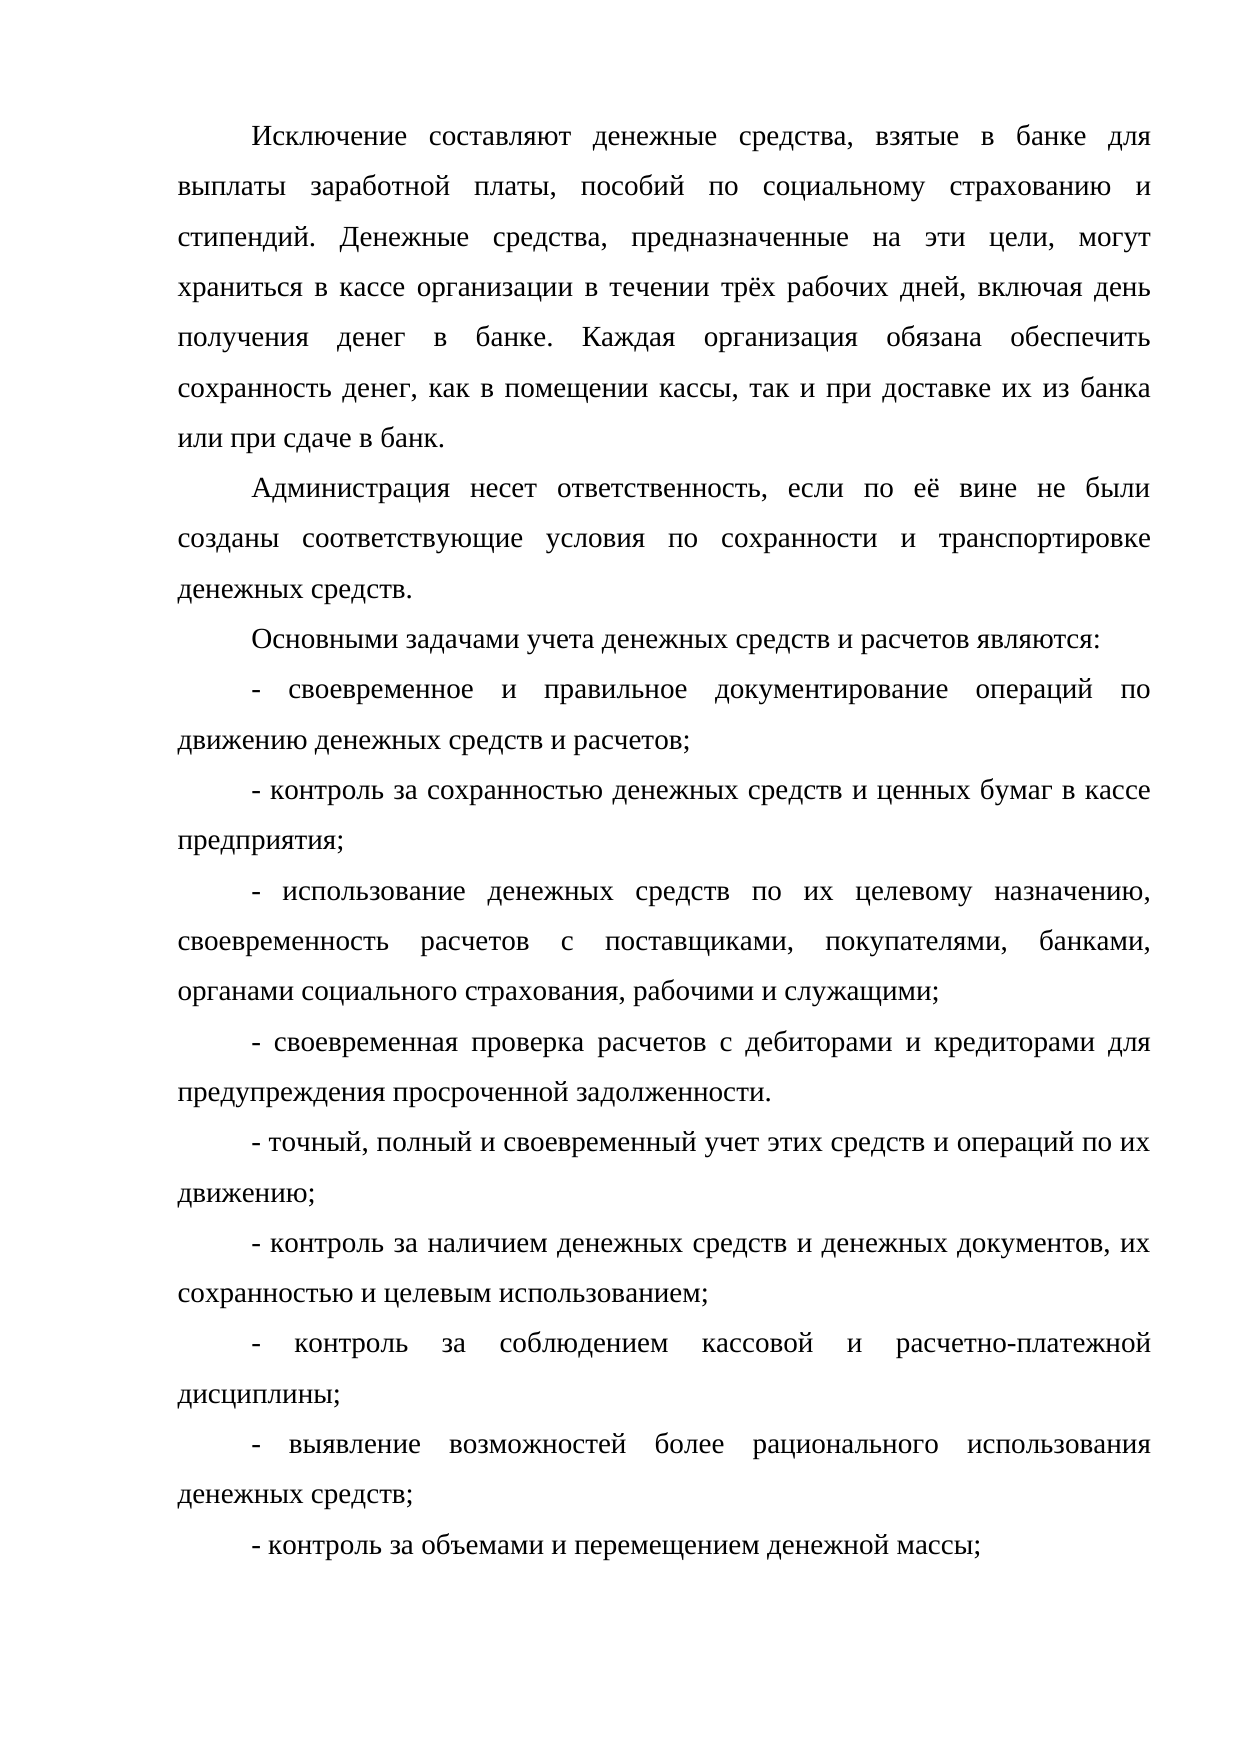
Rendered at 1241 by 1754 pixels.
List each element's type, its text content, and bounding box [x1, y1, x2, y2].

text - контроль за объемами и перемещением денежной массы; [177, 1527, 1152, 1560]
text Администрация несет ответственность, если по её вине не были созданы соответствующие условия по сохранности и транспортировке денежных средств. [177, 470, 1152, 604]
text - своевременное и правильное документирование операций по движению денежных средств и расчетов; [177, 672, 1152, 755]
text Основными задачами учета денежных средств и расчетов являются: [177, 621, 1152, 655]
text - выявление возможностей более рационального использования денежных средств; [177, 1426, 1152, 1510]
text - контроль за наличием денежных средств и денежных документов, их сохранностью и целевым использованием; [177, 1225, 1152, 1309]
text - контроль за сохранностью денежных средств и ценных бумаг в кассе предприятия; [177, 772, 1152, 856]
text Исключение составляют денежные средства, взятые в банке для выплаты заработной платы, пособий по социальному страхованию и стипендий. Денежные средства, предназначенные на эти цели, могут храниться в кассе организации в течении трёх рабочих дней, включая день получения денег в банке. Каждая организация обязана обеспечить сохранность денег, как в помещении кассы, так и при доставке их из банка или при сдаче в банк. [177, 118, 1152, 453]
text - точный, полный и своевременный учет этих средств и операций по их движению; [177, 1124, 1152, 1208]
text - использование денежных средств по их целевому назначению, своевременность расчетов с поставщиками, покупателями, банками, органами социального страхования, рабочими и служащими; [177, 873, 1152, 1007]
text - своевременная проверка расчетов с дебиторами и кредиторами для предупреждения просроченной задолженности. [177, 1024, 1152, 1108]
text - контроль за соблюдением кассовой и расчетно-платежной дисциплины; [177, 1326, 1152, 1409]
